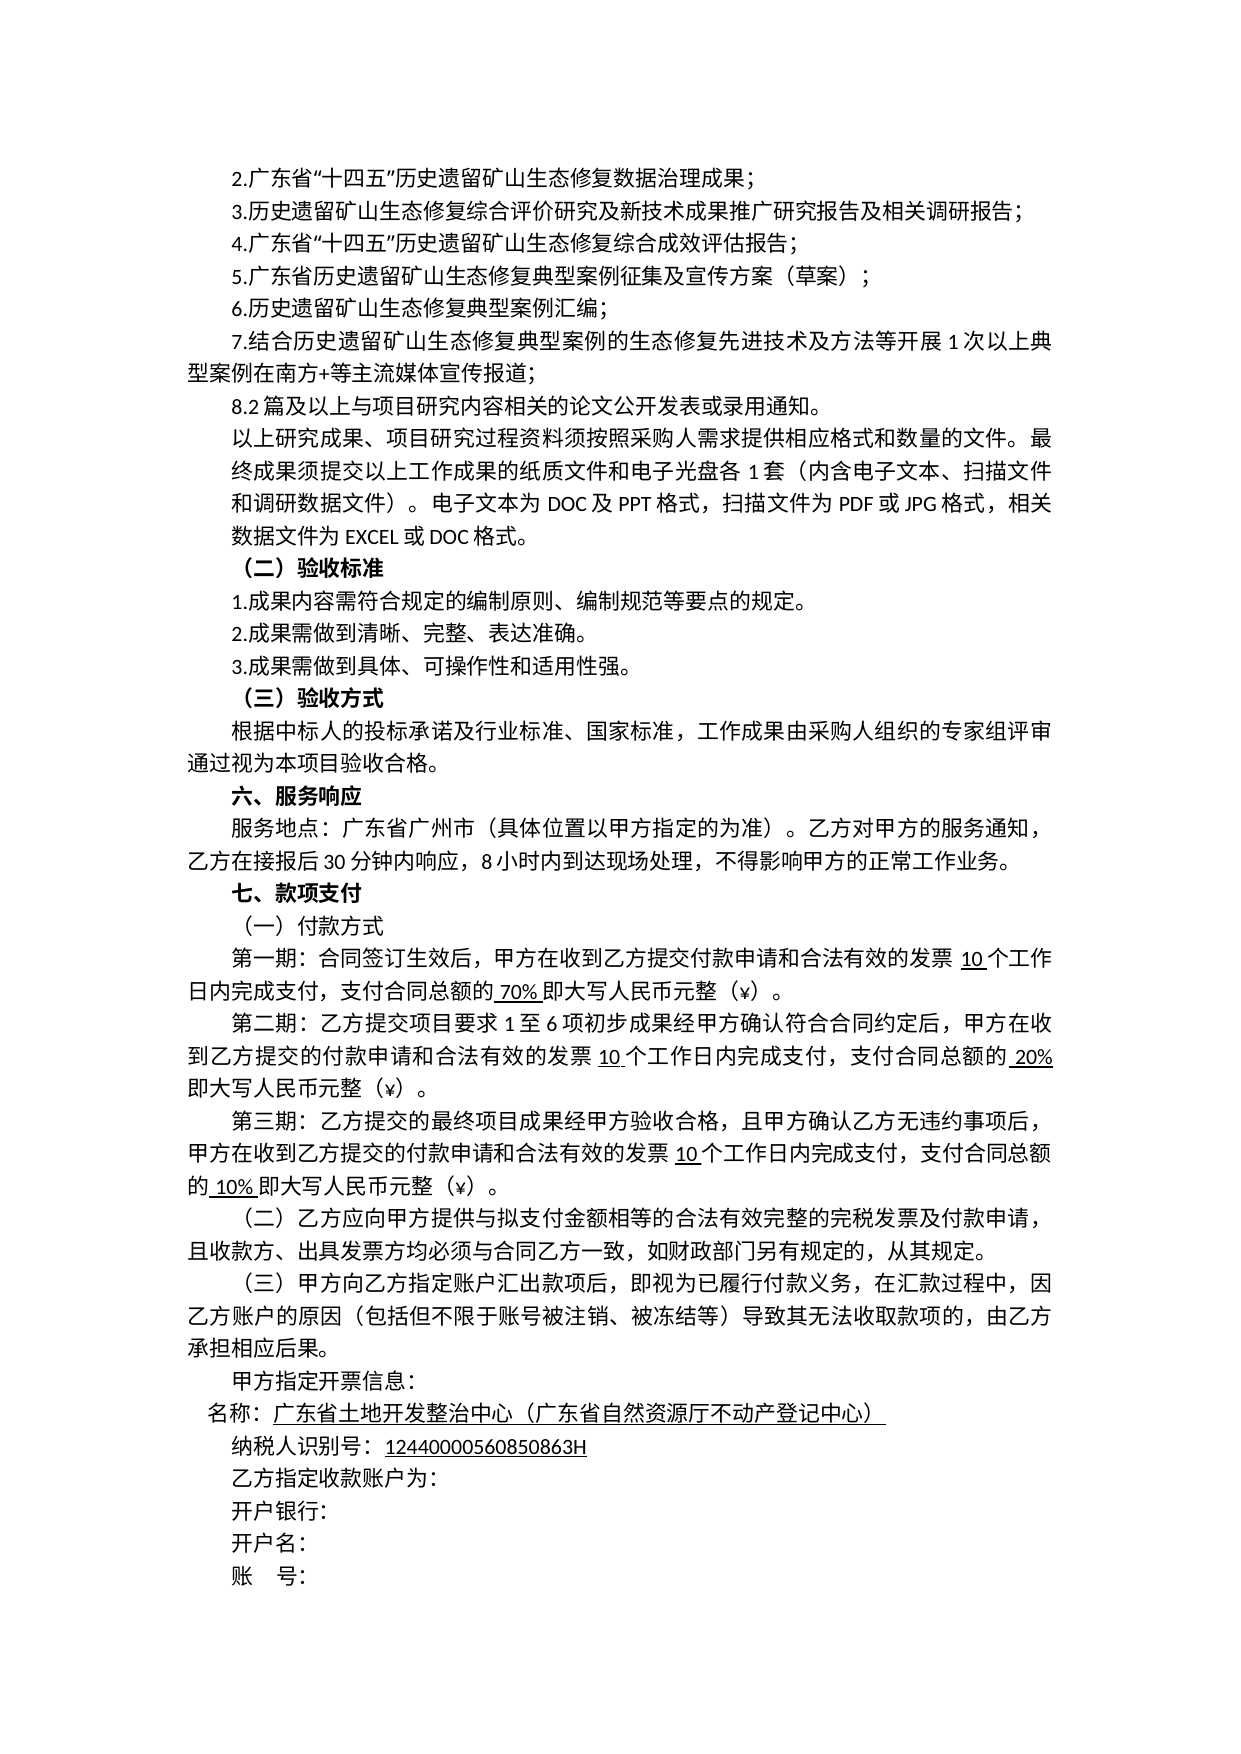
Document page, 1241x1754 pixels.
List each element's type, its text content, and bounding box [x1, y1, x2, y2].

text （二）验收标准 [231, 552, 1053, 584]
text 纳税人识别号：12440000560850863H [187, 1429, 1053, 1462]
text 3.历史遗留矿山生态修复综合评价研究及新技术成果推广研究报告及相关调研报告； [187, 194, 1053, 227]
text 六、服务响应 [187, 779, 1053, 812]
text 3.成果需做到具体、可操作性和适用性强。 [187, 649, 1053, 682]
text 6.历史遗留矿山生态修复典型案例汇编； [187, 292, 1053, 324]
text 甲方指定开票信息： [187, 1364, 1053, 1397]
text 第二期：乙方提交项目要求1至6项初步成果经甲方确认符合合同约定后，甲方在收到乙方提交的付款申请和合法有效的发票10个工作日内完成支付，支付合同总额的 20% 即大写人民币元整（¥）。 [187, 1007, 1053, 1104]
text 服务地点：广东省广州市（具体位置以甲方指定的为准）。乙方对甲方的服务通知，乙方在接报后30分钟内响应，8小时内到达现场处理，不得影响甲方的正常工作业务。 [187, 812, 1053, 877]
text 7.结合历史遗留矿山生态修复典型案例的生态修复先进技术及方法等开展1次以上典型案例在南方+等主流媒体宣传报道； [187, 324, 1053, 389]
text （三）验收方式 [231, 682, 1053, 714]
text （一）付款方式 [187, 909, 1053, 942]
text 4.广东省“十四五”历史遗留矿山生态修复综合成效评估报告； [187, 227, 1053, 259]
text 第三期：乙方提交的最终项目成果经甲方验收合格，且甲方确认乙方无违约事项后，甲方在收到乙方提交的付款申请和合法有效的发票10个工作日内完成支付，支付合同总额的 10% 即大写人民币元整（¥）。 [187, 1104, 1053, 1202]
text 七、款项支付 [187, 877, 1053, 909]
text 开户名： [187, 1527, 1053, 1559]
text 根据中标人的投标承诺及行业标准、国家标准，工作成果由采购人组织的专家组评审通过视为本项目验收合格。 [187, 714, 1053, 779]
text 开户银行： [187, 1494, 1053, 1527]
text （二）乙方应向甲方提供与拟支付金额相等的合法有效完整的完税发票及付款申请，且收款方、出具发票方均必须与合同乙方一致，如财政部门另有规定的，从其规定。 [187, 1202, 1053, 1267]
text 2.广东省“十四五”历史遗留矿山生态修复数据治理成果； [187, 162, 1053, 194]
text 第一期：合同签订生效后，甲方在收到乙方提交付款申请和合法有效的发票10个工作日内完成支付，支付合同总额的 70% 即大写人民币元整（¥）。 [187, 942, 1053, 1007]
text 名称：广东省土地开发整治中心（广东省自然资源厅不动产登记中心） [187, 1397, 1053, 1429]
text （三）甲方向乙方指定账户汇出款项后，即视为已履行付款义务，在汇款过程中，因乙方账户的原因（包括但不限于账号被注销、被冻结等）导致其无法收取款项的，由乙方承担相应后果。 [187, 1267, 1053, 1364]
text 1.成果内容需符合规定的编制原则、编制规范等要点的规定。 [187, 584, 1053, 617]
text 账 号： [187, 1559, 1053, 1592]
text 以上研究成果、项目研究过程资料须按照采购人需求提供相应格式和数量的文件。最终成果须提交以上工作成果的纸质文件和电子光盘各1套（内含电子文本、扫描文件和调研数据文件）。电子文本为DOC及PPT格式，扫描文件为PDF或JPG格式，相关数据文件为EXCEL或DOC格式。 [231, 422, 1053, 552]
text 8.2篇及以上与项目研究内容相关的论文公开发表或录用通知。 [187, 389, 1053, 422]
text 5.广东省历史遗留矿山生态修复典型案例征集及宣传方案（草案）； [187, 259, 1053, 292]
text 2.成果需做到清晰、完整、表达准确。 [187, 617, 1053, 649]
text 乙方指定收款账户为： [187, 1462, 1053, 1494]
